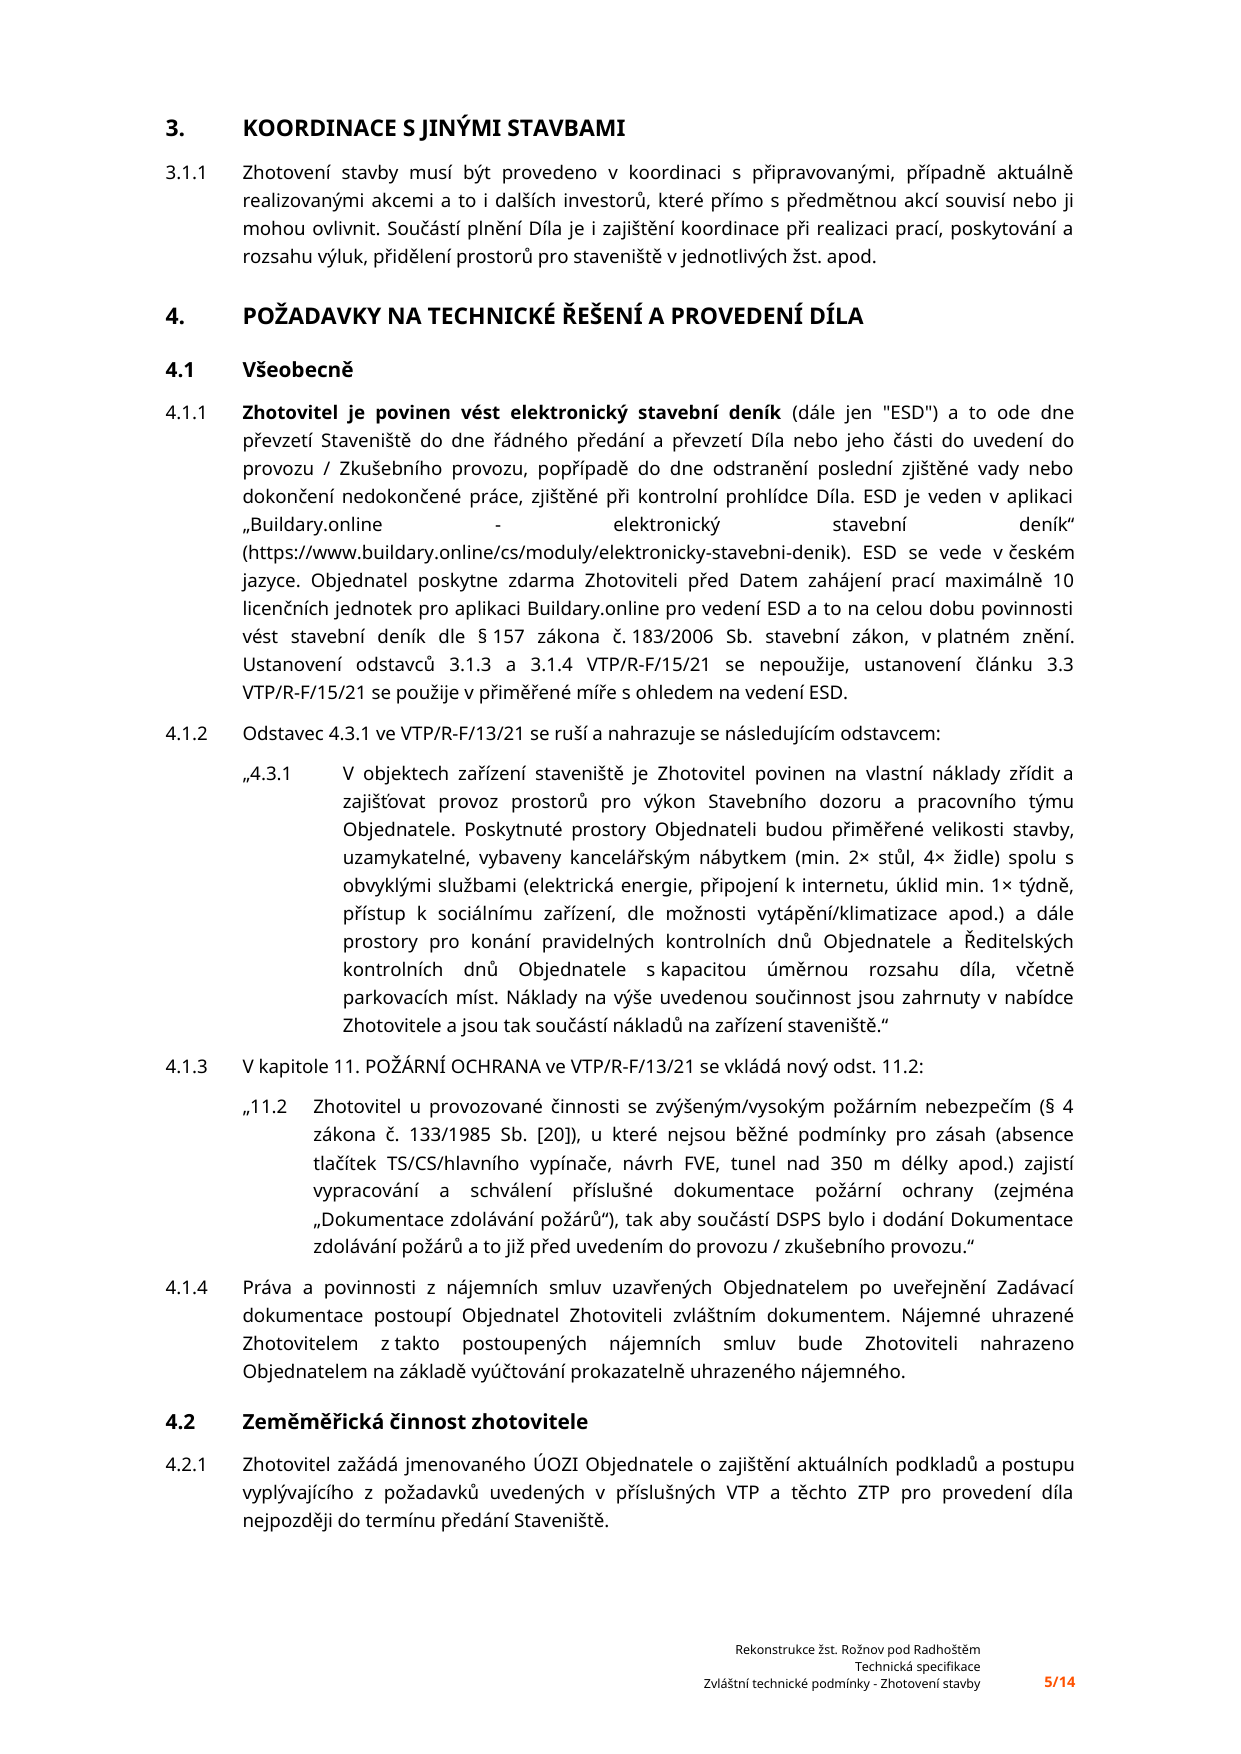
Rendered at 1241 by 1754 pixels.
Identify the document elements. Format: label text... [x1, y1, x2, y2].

text „11.2 Zhotovitel u provozované činnosti se zvýšeným/vysokým požárním nebezpečím (§ 4 zákona č. 133/1985 Sb. [20]), u které nejsou běžné podmínky pro zásah (absence tlačítek TS/CS/hlavního vypínače, návrh FVE, tunel nad 350 m délky apod.) zajistí vypracování a schválení příslušné dokumentace požární ochrany (zejména „Dokumentace zdolávání požárů“), tak aby součástí DSPS bylo i dodání Dokumentace zdolávání požárů a to již před uvedením do provozu / zkušebního provozu.“ [242, 1094, 1075, 1259]
text Práva a povinnosti z nájemních smluv uzavřených Objednatelem po uveřejnění Zadávací dokumentace postoupí Objednatel Zhotoviteli zvláštním dokumentem. Nájemné uhrazené Zhotovitelem z takto postoupených nájemních smluv bude Zhotoviteli nahrazeno Objednatelem na základě vyúčtování prokazatelně uhrazeného nájemného. [165, 1274, 1075, 1384]
text „4.3.1 V objektech zařízení staveniště je Zhotovitel povinen na vlastní náklady zřídit a zajišťovat provoz prostorů pro výkon Stavebního dozoru a pracovního týmu Objednatele. Poskytnuté prostory Objednateli budou přiměřené velikosti stavby, uzamykatelné, vybaveny kancelářským nábytkem (min. 2× stůl, 4× židle) spolu s obvyklými službami (elektrická energie, připojení k internetu, úklid min. 1× týdně, přístup k sociálnímu zařízení, dle možnosti vytápění/klimatizace apod.) a dále prostory pro konání pravidelných kontrolních dnů Objednatele a Ředitelských kontrolních dnů Objednatele s kapacitou úměrnou rozsahu díla, včetně parkovacích míst. Náklady na výše uvedenou součinnost jsou zahrnuty v nabídce Zhotovitele a jsou tak součástí nákladů na zařízení staveniště.“ [242, 761, 1075, 1038]
text Všeobecně [165, 356, 1075, 384]
text Zhotovení stavby musí být provedeno v koordinaci s připravovanými, případně aktuálně realizovanými akcemi a to i dalších investorů, které přímo s předmětnou akcí souvisí nebo ji mohou ovlivnit. Součástí plnění Díla je i zajištění koordinace při realizaci prací, poskytování a rozsahu výluk, přidělení prostorů pro staveniště v jednotlivých žst. apod. [165, 159, 1075, 269]
text POŽADAVKY NA TECHNICKÉ ŘEŠENÍ A PROVEDENÍ DÍLA [165, 300, 1075, 332]
text Zhotovitel je povinen vést elektronický stavební deník (dále jen "ESD") a to ode dne převzetí Staveniště do dne řádného předání a převzetí Díla nebo jeho části do uvedení do provozu / Zkušebního provozu, popřípadě do dne odstranění poslední zjištěné vady nebo dokončení nedokončené práce, zjištěné při kontrolní prohlídce Díla. ESD je veden v aplikaci „Buildary.online - elektronický stavební deník“ (https://www.buildary.online/cs/moduly/elektronicky-stavebni-denik). ESD se vede v českém jazyce. Objednatel poskytne zdarma Zhotoviteli před Datem zahájení prací maximálně 10 licenčních jednotek pro aplikaci Buildary.online pro vedení ESD a to na celou dobu povinnosti vést stavební deník dle § 157 zákona č. 183/2006 Sb. stavební zákon, v platném znění. Ustanovení odstavců 3.1.3 a 3.1.4 VTP/R-F/15/21 se nepoužije, ustanovení článku 3.3 VTP/R-F/15/21 se použije v přiměřené míře s ohledem na vedení ESD. [165, 399, 1075, 705]
list V kapitole 11. POŽÁRNÍ OCHRANA ve VTP/R-F/13/21 se vkládá nový odst. 11.2: [165, 1053, 1075, 1079]
list Odstavec 4.3.1 ve VTP/R-F/13/21 se ruší a nahrazuje se následujícím odstavcem: [165, 720, 1075, 746]
text Zeměměřická činnost zhotovitele [165, 1407, 1075, 1436]
text Zhotovitel zažádá jmenovaného ÚOZI Objednatele o zajištění aktuálních podkladů a postupu vyplývajícího z požadavků uvedených v příslušných VTP a těchto ZTP pro provedení díla nejpozději do termínu předání Staveniště. [165, 1451, 1075, 1533]
text KOORDINACE S JINÝMI STAVBAMI [165, 112, 1075, 143]
